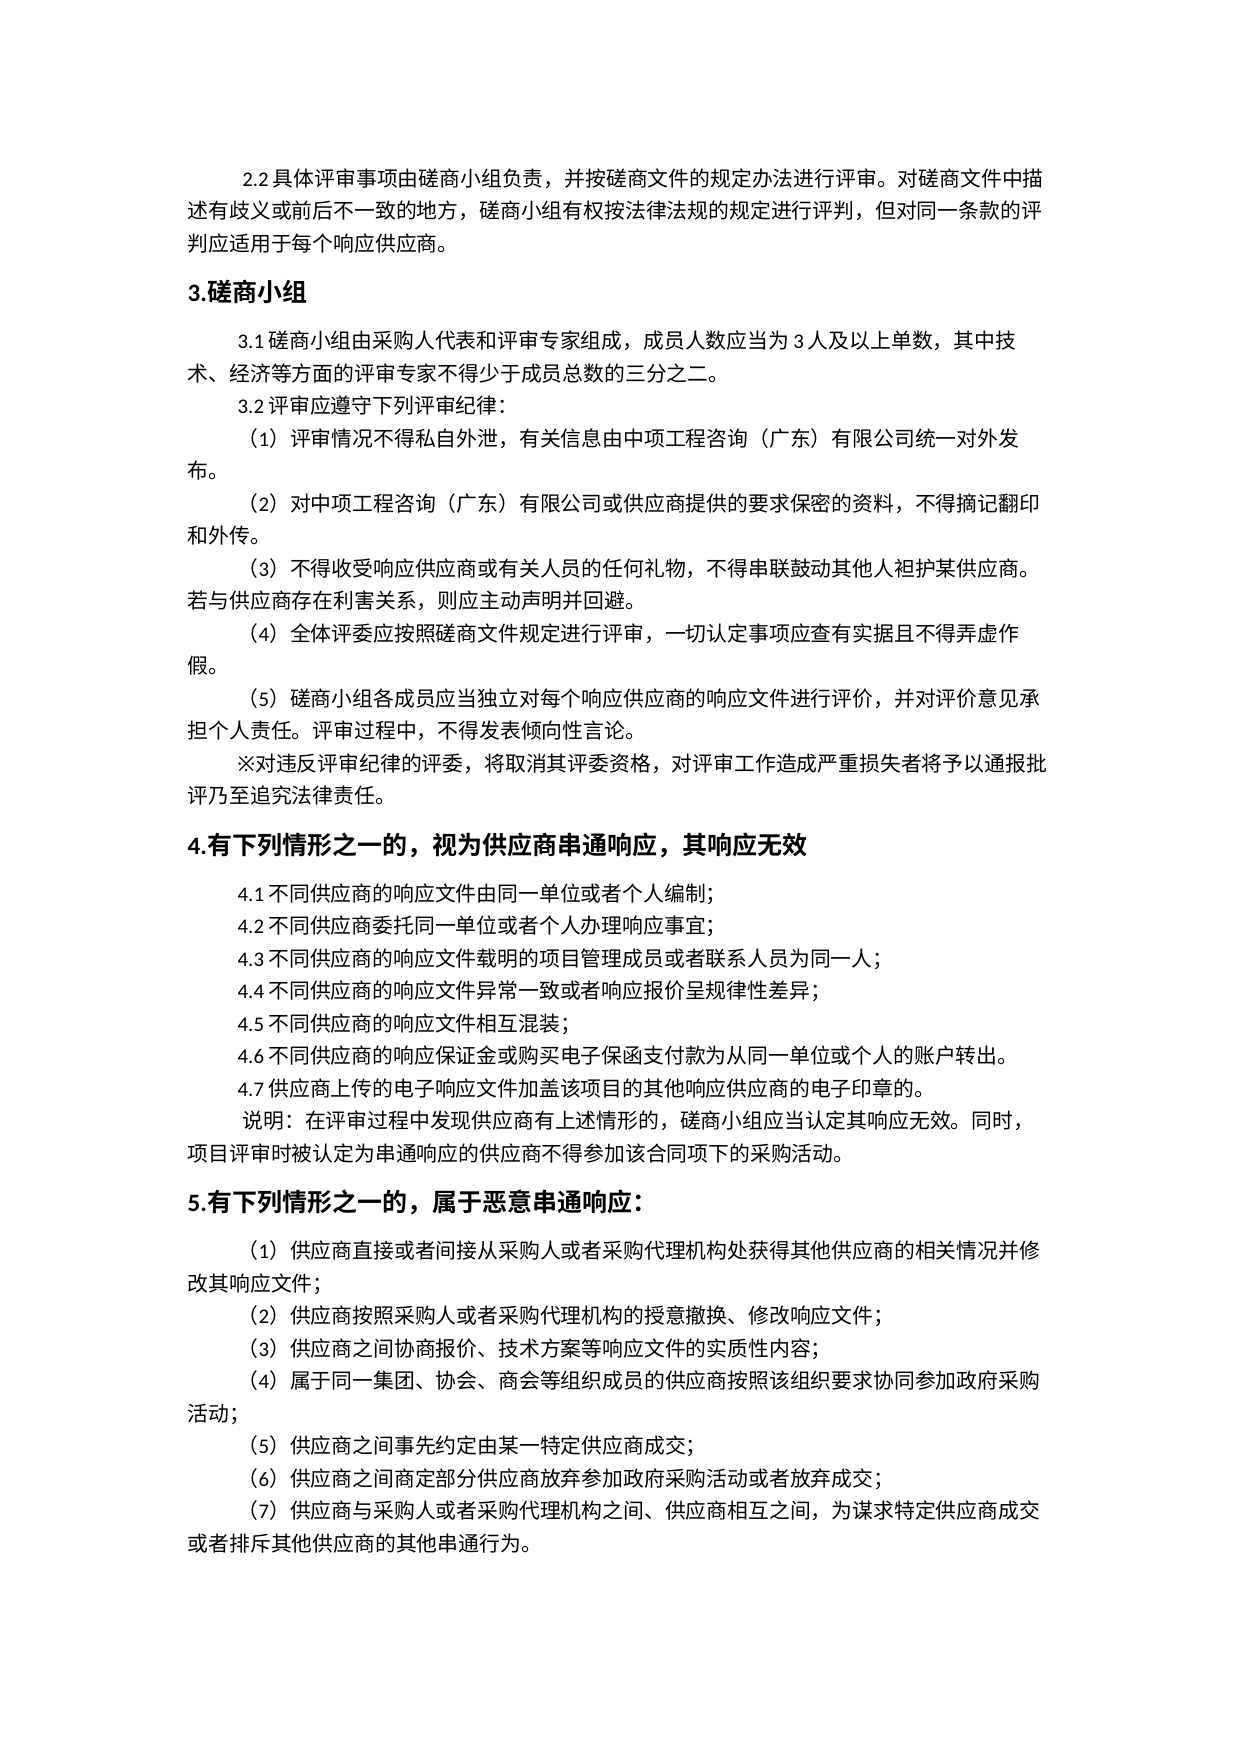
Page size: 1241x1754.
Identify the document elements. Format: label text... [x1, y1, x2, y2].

text 2.2具体评审事项由磋商小组负责，并按磋商文件的规定办法进行评审。对磋商文件中描述有歧义或前后不一致的地方，磋商小组有权按法律法规的规定进行评判，但对同一条款的评判应适用于每个响应供应商。 [187, 162, 1053, 259]
text （2）对中项工程咨询（广东）有限公司或供应商提供的要求保密的资料，不得摘记翻印和外传。 [187, 487, 1053, 552]
text 4.2不同供应商委托同一单位或者个人办理响应事宜； [187, 909, 1053, 942]
text （1）评审情况不得私自外泄，有关信息由中项工程咨询（广东）有限公司统一对外发布。 [187, 422, 1053, 487]
text 4.5不同供应商的响应文件相互混装； [187, 1007, 1053, 1039]
text （3）不得收受响应供应商或有关人员的任何礼物，不得串联鼓动其他人袒护某供应商。若与供应商存在利害关系，则应主动声明并回避。 [187, 552, 1053, 617]
text 4.4不同供应商的响应文件异常一致或者响应报价呈规律性差异； [187, 974, 1053, 1007]
text 4.3不同供应商的响应文件载明的项目管理成员或者联系人员为同一人； [187, 942, 1053, 974]
text （5）磋商小组各成员应当独立对每个响应供应商的响应文件进行评价，并对评价意见承担个人责任。评审过程中，不得发表倾向性言论。 [187, 682, 1053, 747]
text 5.有下列情形之一的，属于恶意串通响应： [187, 1169, 1053, 1234]
text 3.2评审应遵守下列评审纪律： [187, 389, 1053, 422]
text （7）供应商与采购人或者采购代理机构之间、供应商相互之间，为谋求特定供应商成交或者排斥其他供应商的其他串通行为。 [187, 1494, 1053, 1559]
text （2）供应商按照采购人或者采购代理机构的授意撤换、修改响应文件； [187, 1299, 1053, 1332]
text （6）供应商之间商定部分供应商放弃参加政府采购活动或者放弃成交； [187, 1462, 1053, 1494]
text （3）供应商之间协商报价、技术方案等响应文件的实质性内容； [187, 1332, 1053, 1364]
text 说明：在评审过程中发现供应商有上述情形的，磋商小组应当认定其响应无效。同时，项目评审时被认定为串通响应的供应商不得参加该合同项下的采购活动。 [187, 1104, 1053, 1169]
text 4.7供应商上传的电子响应文件加盖该项目的其他响应供应商的电子印章的。 [187, 1072, 1053, 1104]
text 4.1不同供应商的响应文件由同一单位或者个人编制； [187, 877, 1053, 909]
text （1）供应商直接或者间接从采购人或者采购代理机构处获得其他供应商的相关情况并修改其响应文件； [187, 1234, 1053, 1299]
text （4）属于同一集团、协会、商会等组织成员的供应商按照该组织要求协同参加政府采购活动； [187, 1364, 1053, 1429]
text ※对违反评审纪律的评委，将取消其评委资格，对评审工作造成严重损失者将予以通报批评乃至追究法律责任。 [187, 747, 1053, 812]
text 3.1磋商小组由采购人代表和评审专家组成，成员人数应当为3人及以上单数，其中技术、经济等方面的评审专家不得少于成员总数的三分之二。 [187, 324, 1053, 389]
text （4）全体评委应按照磋商文件规定进行评审，一切认定事项应查有实据且不得弄虚作假。 [187, 617, 1053, 682]
text （5）供应商之间事先约定由某一特定供应商成交； [187, 1429, 1053, 1462]
text 4.6不同供应商的响应保证金或购买电子保函支付款为从同一单位或个人的账户转出。 [187, 1039, 1053, 1072]
text 3.磋商小组 [187, 259, 1053, 324]
text 4.有下列情形之一的，视为供应商串通响应，其响应无效 [187, 812, 1053, 877]
